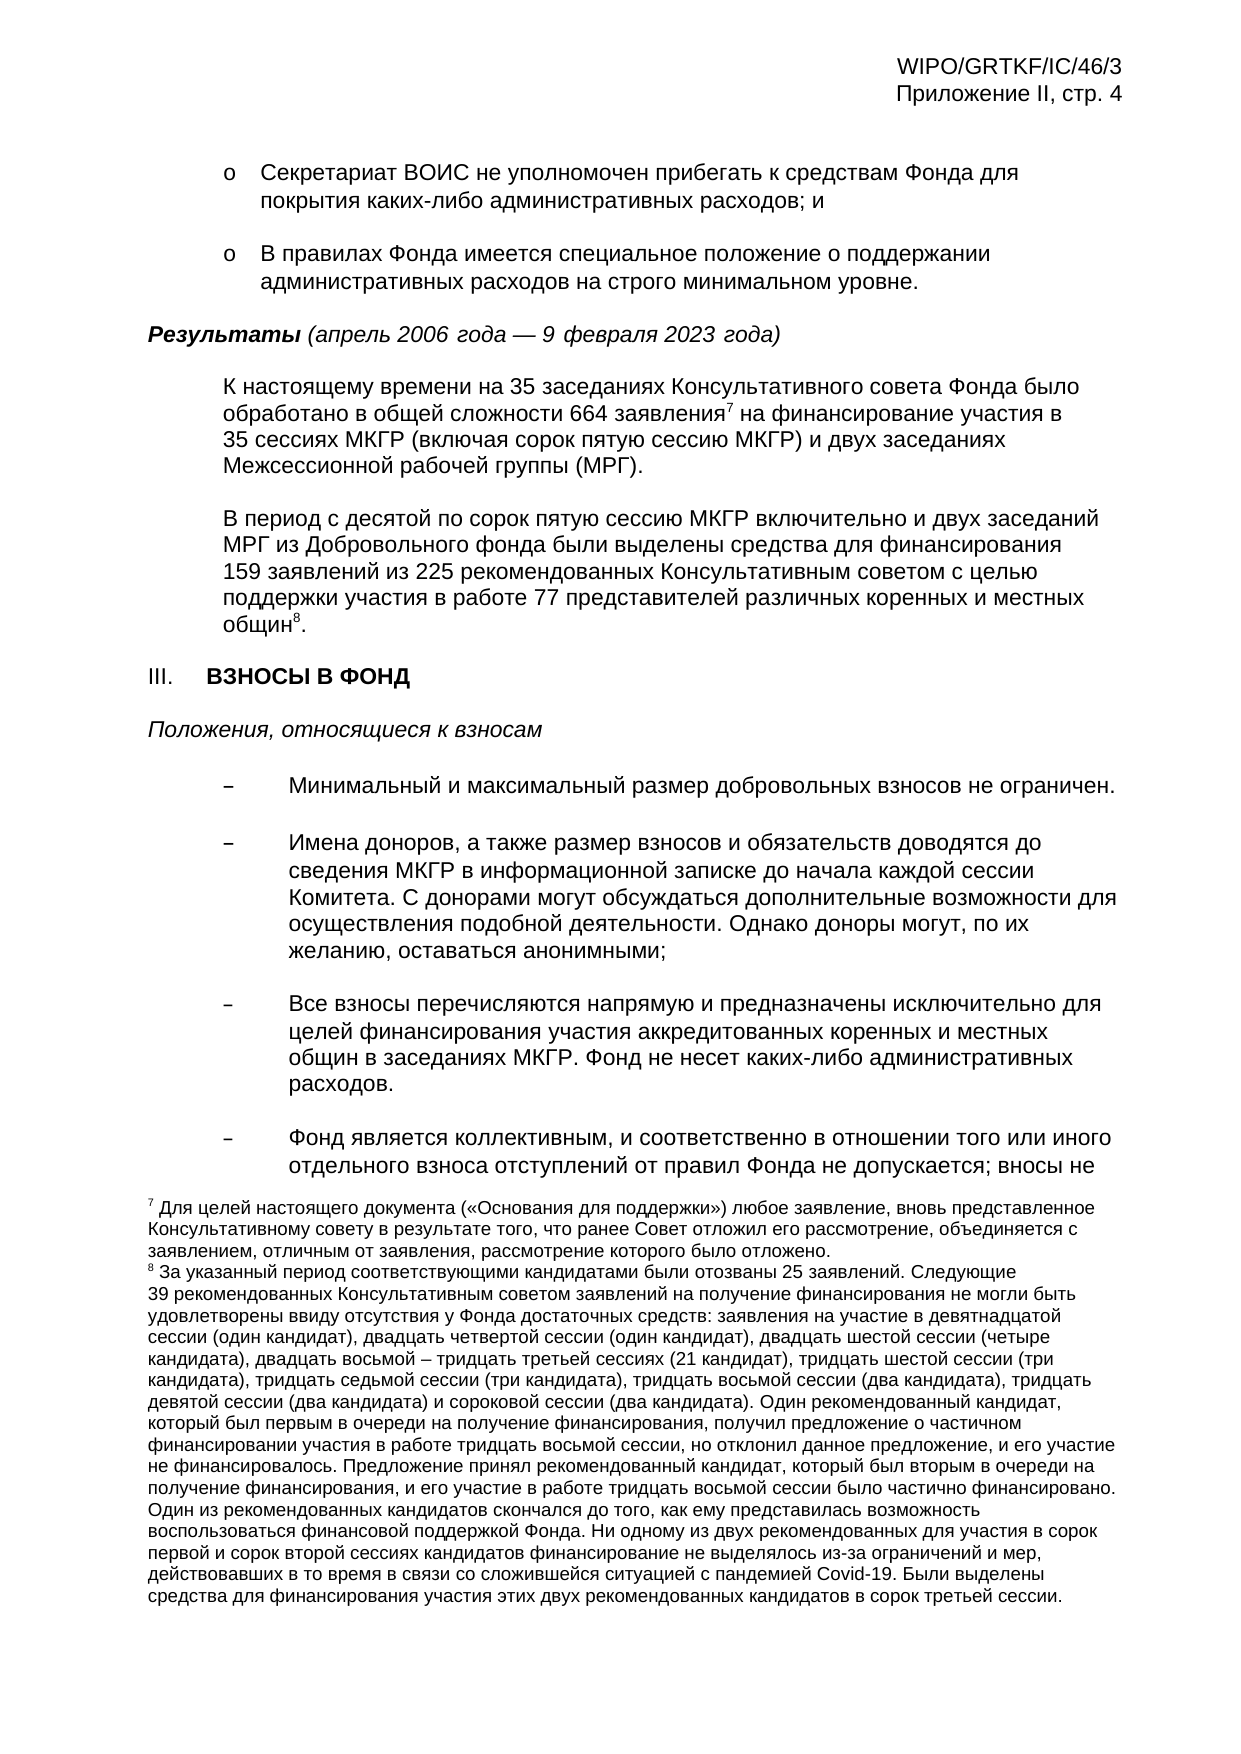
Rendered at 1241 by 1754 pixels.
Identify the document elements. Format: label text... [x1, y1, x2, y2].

text К настоящему времени на 35 заседаниях Консультативного совета Фонда было обработано в общей сложности 664 заявления на финансирование участия в 35 сессиях МКГР (включая сорок пятую сессию МКГР) и двух заседаниях Межсессионной рабочей группы (МРГ). [223, 373, 1122, 479]
list В правилах Фонда имеется специальное положение о поддержании административных расходов на строго минимальном уровне. [223, 239, 1122, 294]
list Имена доноров, а также размер взносов и обязательств доводятся до сведения МКГР в информационной записке до начала каждой сессии Комитета. С донорами могут обсуждаться дополнительные возможности для осуществления подобной деятельности. Однако доноры могут, по их желанию, оставаться анонимными; [223, 826, 1122, 963]
text В период с десятой по сорок пятую сессию МКГР включительно и двух заседаний МРГ из Добровольного фонда были выделены средства для финансирования 159 заявлений из 225 рекомендованных Консультативным советом с целью поддержки участия в работе 77 представителей различных коренных и местных общин. [223, 505, 1122, 637]
text ‏III. ВЗНОСЫ В ФОНД [148, 663, 1122, 689]
list Фонд является коллективным, и соответственно в отношении того или иного отдельного взноса отступлений от правил Фонда не допускается; вносы не могут быть зарезервированы донорами для какой-либо особой категории бенефициаров или расходов. [223, 1123, 1122, 1178]
text Положения, относящиеся к взносам [148, 716, 1122, 742]
list Все взносы перечисляются напрямую и предназначены исключительно для целей финансирования участия аккредитованных коренных и местных общин в заседаниях МКГР. Фонд не несет каких-либо административных расходов. [223, 989, 1122, 1097]
text Результаты (апрель 2006 года — 9 февраля 2023 года) [148, 321, 1122, 347]
list Секретариат ВОИС не уполномочен прибегать к средствам Фонда для покрытия каких-либо административных расходов; и [223, 158, 1122, 213]
list Минимальный и максимальный размер добровольных взносов не ограничен. [223, 769, 1122, 800]
